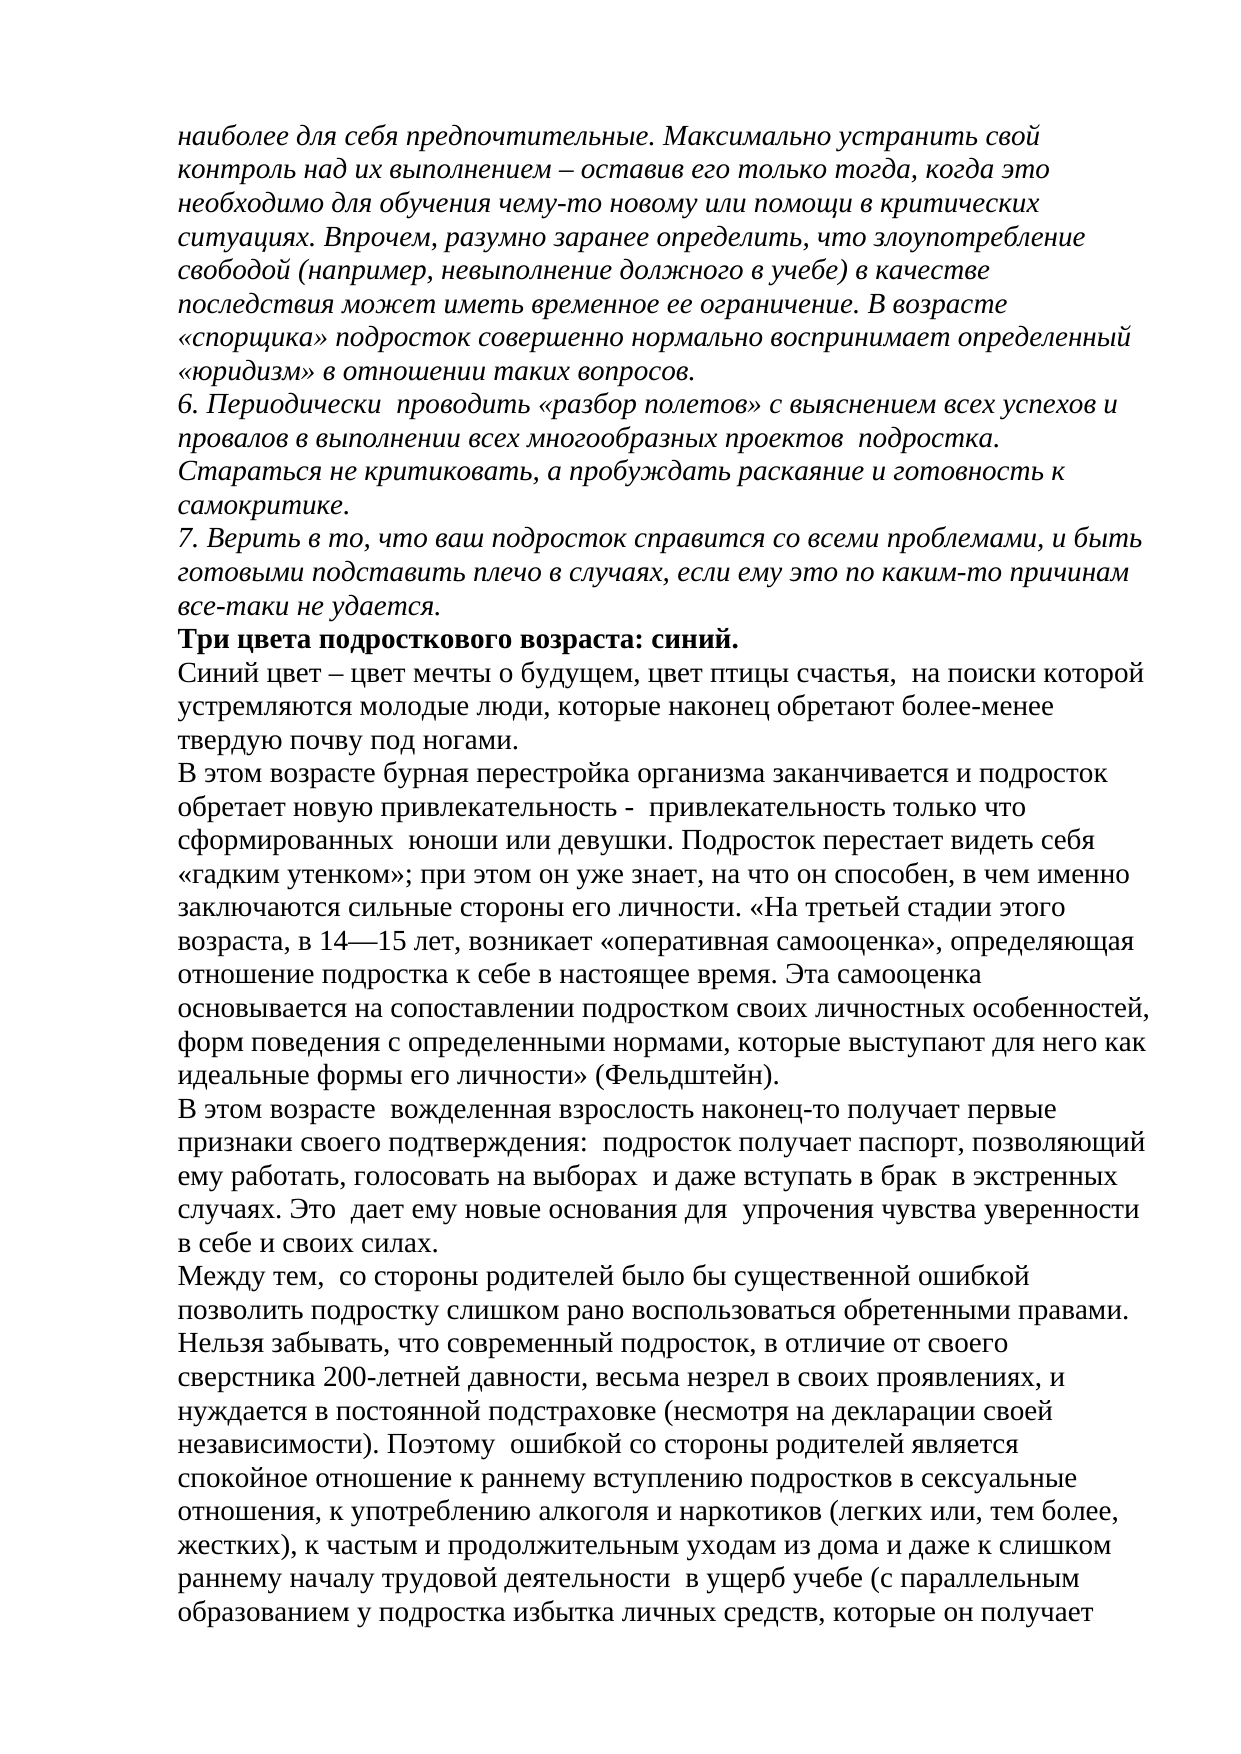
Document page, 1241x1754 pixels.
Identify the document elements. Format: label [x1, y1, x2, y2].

text [177, 118, 1152, 1627]
